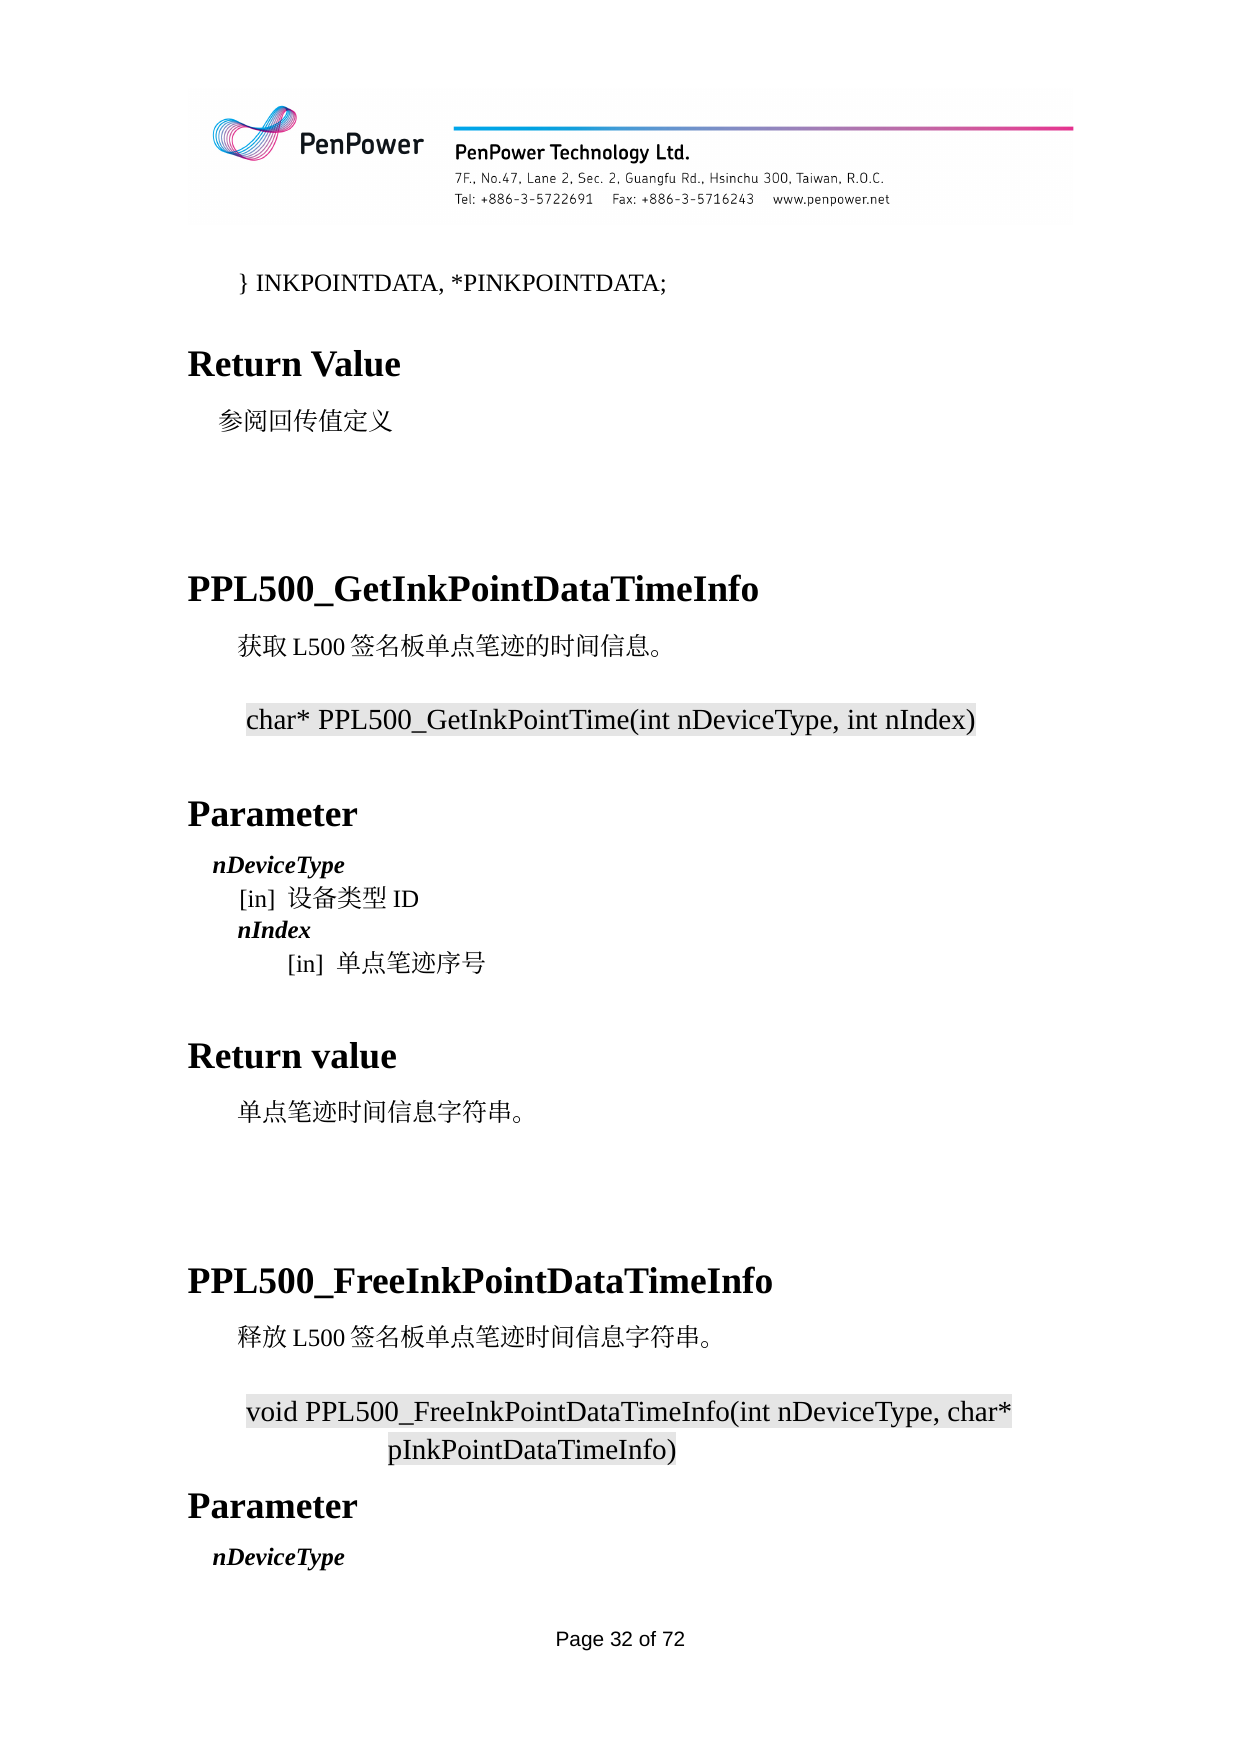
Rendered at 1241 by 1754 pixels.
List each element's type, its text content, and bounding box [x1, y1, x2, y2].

text void PPL500_FreeInkPointDataTimeInfo(int nDeviceType, char* [187, 1392, 1053, 1430]
text Return value [187, 1017, 1053, 1092]
text Parameter [187, 775, 1053, 850]
text nDeviceType [187, 1542, 1053, 1571]
text Return Value [187, 325, 1053, 400]
text Parameter [187, 1467, 1053, 1542]
text PPL500_FreeInkPointDataTimeInfo [187, 1242, 1053, 1317]
text [in] 单点笔迹序号 [237, 944, 1053, 980]
text [in] 设备类型ID [187, 879, 1053, 915]
text nIndex [187, 915, 1053, 944]
text char* PPL500_GetInkPointTime(int nDeviceType, int nIndex) [187, 700, 1053, 738]
text 释放L500签名板单点笔迹时间信息字符串。 [187, 1317, 1053, 1355]
picture [187, 88, 1074, 225]
text 参阅回传值定义 [187, 400, 1053, 438]
text } INKPOINTDATA, *PINKPOINTDATA; [187, 268, 1053, 297]
text 获取L500签名板单点笔迹的时间信息。 [187, 625, 1053, 663]
text PPL500_GetInkPointDataTimeInfo [187, 550, 1053, 625]
text 单点笔迹时间信息字符串。 [187, 1092, 1053, 1130]
text pInkPointDataTimeInfo) [329, 1430, 1053, 1467]
text nDeviceType [187, 850, 1053, 879]
